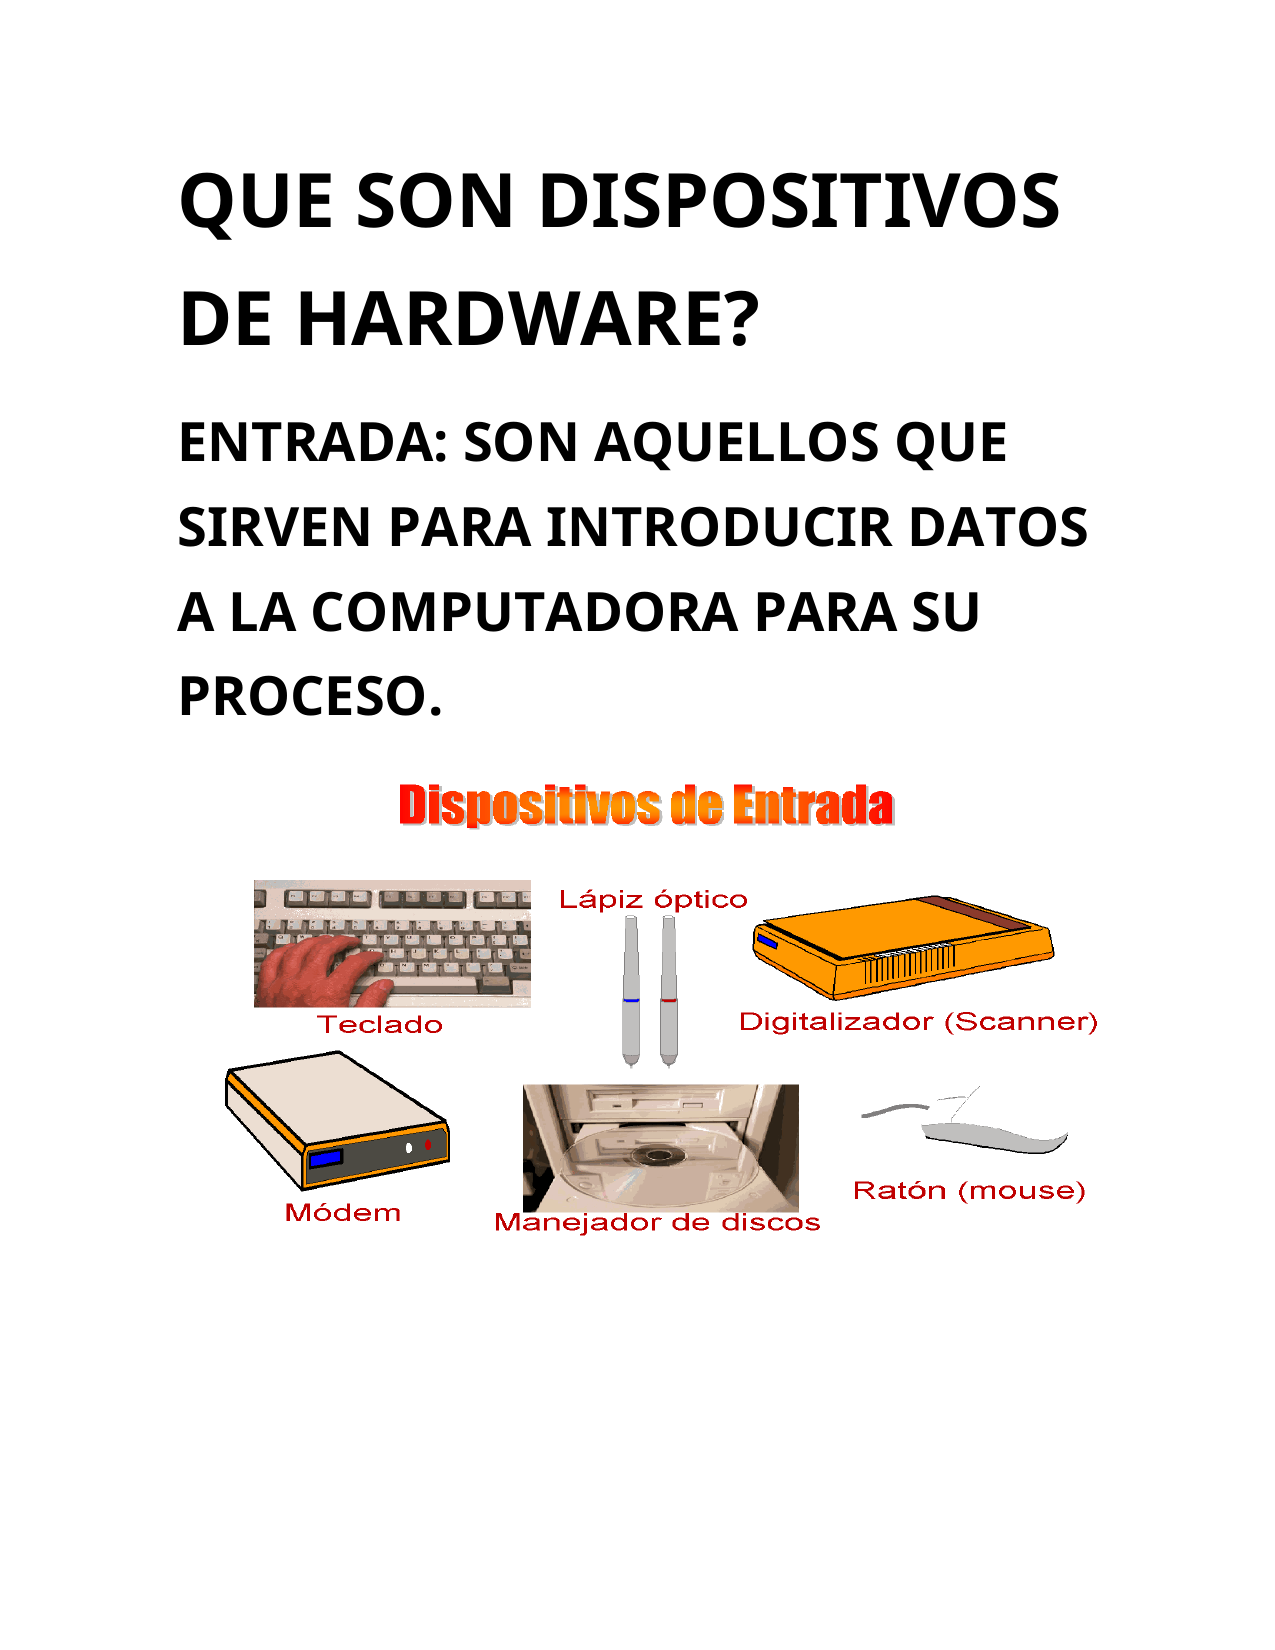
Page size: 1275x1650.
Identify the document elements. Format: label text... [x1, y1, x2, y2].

text QUE SON DISPOSITIVOS DE HARDWARE? [177, 148, 1098, 367]
picture [177, 763, 1098, 1240]
text ENTRADA: Son aquellos que sirven para introducir datos a la computadora para su proceso. [177, 403, 1098, 732]
